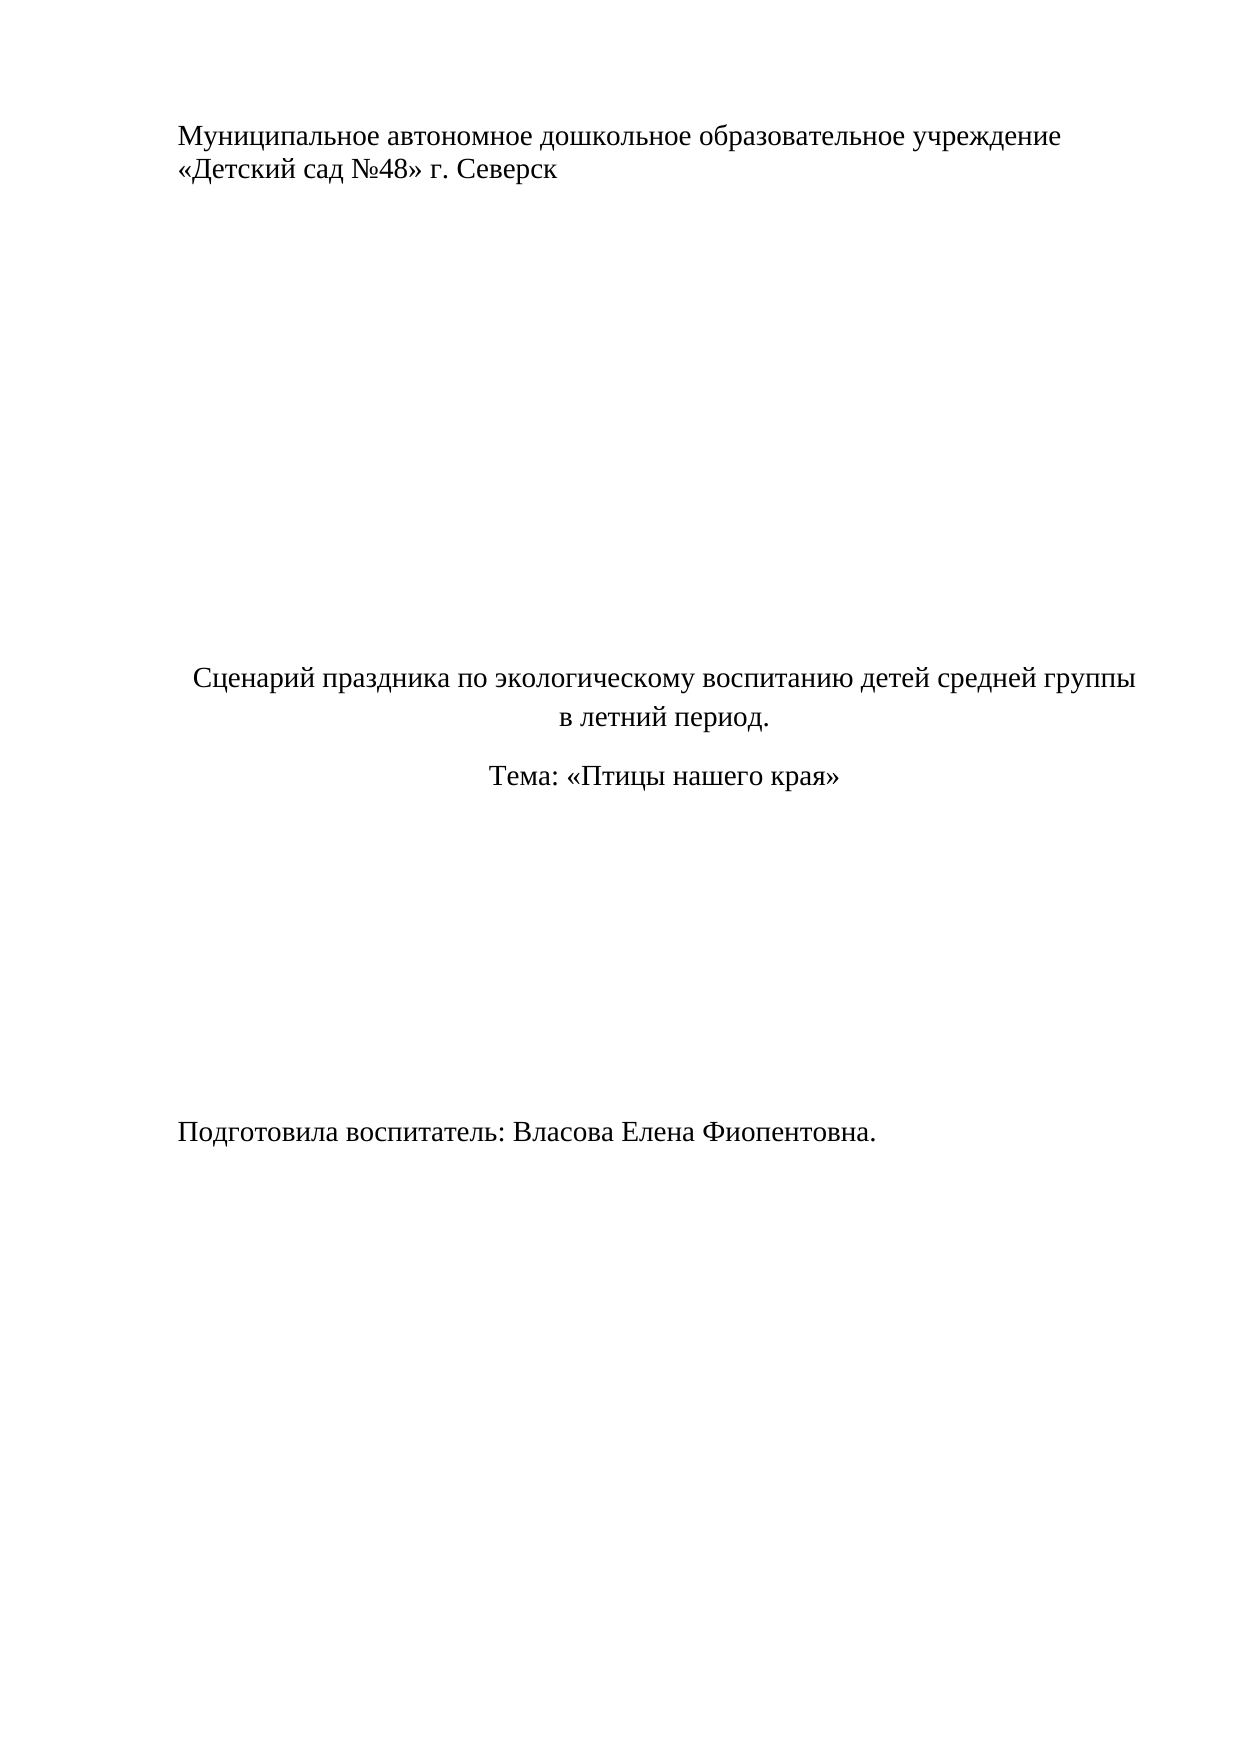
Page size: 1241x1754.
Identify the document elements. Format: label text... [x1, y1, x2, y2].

text Сценарий праздника по экологическому воспитанию детей средней группы в летний период. [177, 660, 1152, 732]
text «Детский сад №48» г. Северск [177, 152, 1152, 185]
text Тема: «Птицы нашего края» [177, 758, 1152, 792]
text Муниципальное автономное дошкольное образовательное учреждение [177, 118, 1152, 152]
text Подготовила воспитатель: Власова Елена Фиопентовна. [177, 1114, 1152, 1148]
